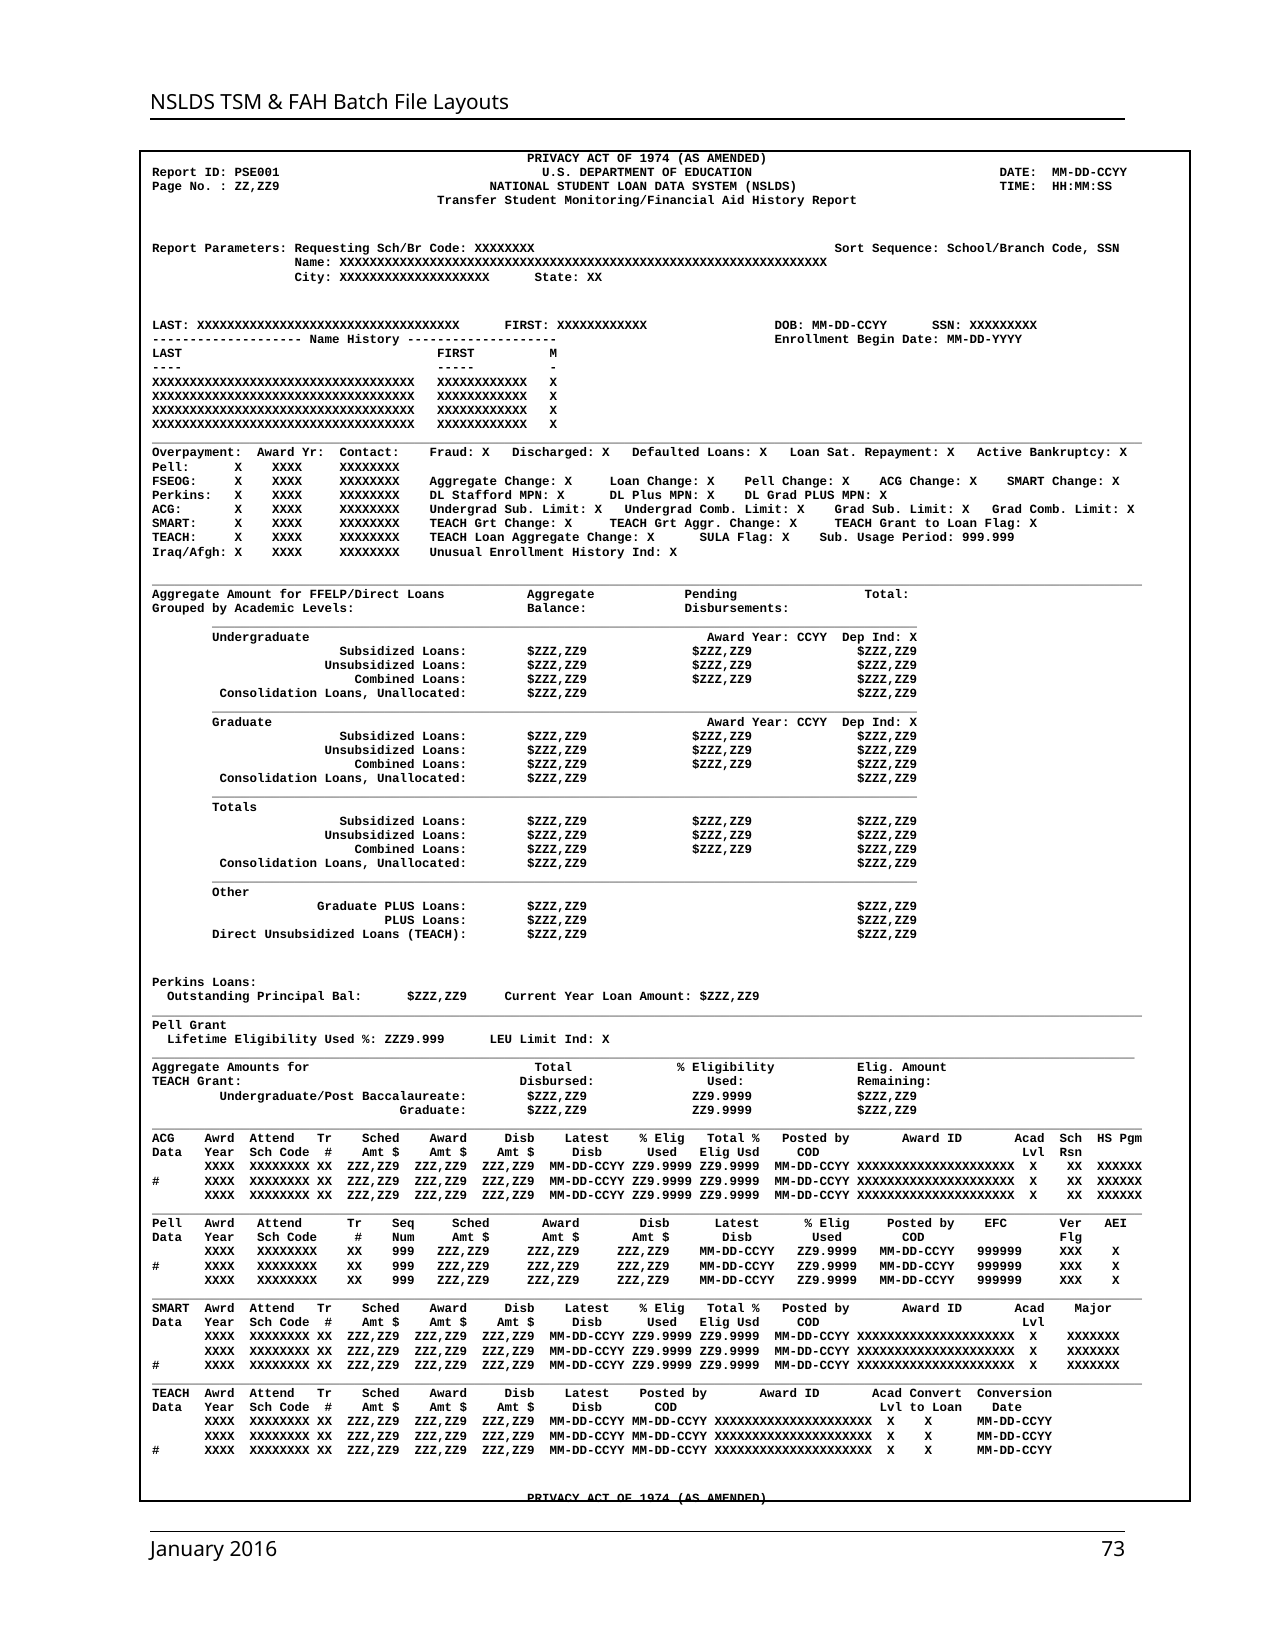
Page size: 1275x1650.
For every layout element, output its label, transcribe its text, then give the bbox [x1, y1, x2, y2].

table_header PRIVACY ACT OF 1974 (AS AMENDED) Report ID: PSE001 U.S. DEPARTMENT OF EDUCATION DATE: MM-DD-CCYY Page No. : ZZ,ZZ9 NATIONAL STUDENT LOAN DATA SYSTEM (NSLDS) TIME: HH:MM:SS Transfer Student Monitoring/Financial Aid History Report Report Parameters: Requesting Sch/Br Code: XXXXXXXX Sort Sequence: School/Branch Code, SSN Name: XXXXXXXXXXXXXXXXXXXXXXXXXXXXXXXXXXXXXXXXXXXXXXXXXXXXXXXXXXXXXXXXX City: XXXXXXXXXXXXXXXXXXXX State: XX LAST: XXXXXXXXXXXXXXXXXXXXXXXXXXXXXXXXXXX FIRST: XXXXXXXXXXXX DOB: MM-DD-CCYY SSN: XXXXXXXXX -------------------- Name History -------------------- Enrollment Begin Date: MM-DD-YYYY LAST FIRST M ---- ----- - XXXXXXXXXXXXXXXXXXXXXXXXXXXXXXXXXXX XXXXXXXXXXXX X XXXXXXXXXXXXXXXXXXXXXXXXXXXXXXXXXXX XXXXXXXXXXXX X XXXXXXXXXXXXXXXXXXXXXXXXXXXXXXXXXXX XXXXXXXXXXXX X XXXXXXXXXXXXXXXXXXXXXXXXXXXXXXXXXXX XXXXXXXXXXXX X ____________________________________________________________________________________________________________________________________ Overpayment: Award Yr: Contact: Fraud: X Discharged: X Defaulted Loans: X Loan Sat. Repayment: X Active Bankruptcy: X Pell: X XXXX XXXXXXXX FSEOG: X XXXX XXXXXXXX Aggregate Change: X Loan Change: X Pell Change: X ACG Change: X SMART Change: X Perkins: X XXXX XXXXXXXX DL Stafford MPN: X DL Plus MPN: X DL Grad PLUS MPN: X ACG: X XXXX XXXXXXXX Undergrad Sub. Limit: X Undergrad Comb. Limit: X Grad Sub. Limit: X Grad Comb. Limit: X SMART: X XXXX XXXXXXXX TEACH Grt Change: X TEACH Grt Aggr. Change: X TEACH Grant to Loan Flag: X TEACH: X XXXX XXXXXXXX TEACH Loan Aggregate Change: X SULA Flag: X Sub. Usage Period: 999.999 Iraq/Afgh: X XXXX XXXXXXXX Unusual Enrollment History Ind: X ____________________________________________________________________________________________________________________________________ Aggregate Amount for FFELP/Direct Loans Aggregate Pending Total: Grouped by Academic Levels: Balance: Disbursements: ______________________________________________________________________________________________ Undergraduate Award Year: CCYY Dep Ind: X Subsidized Loans: $ZZZ,ZZ9 $ZZZ,ZZ9 $ZZZ,ZZ9 Unsubsidized Loans: $ZZZ,ZZ9 $ZZZ,ZZ9 $ZZZ,ZZ9 Combined Loans: $ZZZ,ZZ9 $ZZZ,ZZ9 $ZZZ,ZZ9 Consolidation Loans, Unallocated: $ZZZ,ZZ9 $ZZZ,ZZ9 ______________________________________________________________________________________________ Graduate Award Year: CCYY Dep Ind: X Subsidized Loans: $ZZZ,ZZ9 $ZZZ,ZZ9 $ZZZ,ZZ9 Unsubsidized Loans: $ZZZ,ZZ9 $ZZZ,ZZ9 $ZZZ,ZZ9 Combined Loans: $ZZZ,ZZ9 $ZZZ,ZZ9 $ZZZ,ZZ9 Consolidation Loans, Unallocated: $ZZZ,ZZ9 $ZZZ,ZZ9 ______________________________________________________________________________________________ Totals Subsidized Loans: $ZZZ,ZZ9 $ZZZ,ZZ9 $ZZZ,ZZ9 Unsubsidized Loans: $ZZZ,ZZ9 $ZZZ,ZZ9 $ZZZ,ZZ9 Combined Loans: $ZZZ,ZZ9 $ZZZ,ZZ9 $ZZZ,ZZ9 Consolidation Loans, Unallocated: $ZZZ,ZZ9 $ZZZ,ZZ9 ______________________________________________________________________________________________ Other Graduate PLUS Loans: $ZZZ,ZZ9 $ZZZ,ZZ9 PLUS Loans: $ZZZ,ZZ9 $ZZZ,ZZ9 Direct Unsubsidized Loans (TEACH): $ZZZ,ZZ9 $ZZZ,ZZ9 Perkins Loans: Outstanding Principal Bal: $ZZZ,ZZ9 Current Year Loan Amount: $ZZZ,ZZ9 ____________________________________________________________________________________________________________________________________ Pell Grant Lifetime Eligibility Used %: ZZZ9.999 LEU Limit Ind: X ___________________________________________________________________________________________________________________________________ Aggregate Amounts for Total % Eligibility Elig. Amount TEACH Grant: Disbursed: Used: Remaining: Undergraduate/Post Baccalaureate: $ZZZ,ZZ9 ZZ9.9999 $ZZZ,ZZ9 Graduate: $ZZZ,ZZ9 ZZ9.9999 $ZZZ,ZZ9 ____________________________________________________________________________________________________________________________________ ACG Awrd Attend Tr Sched Award Disb Latest % Elig Total % Posted by Award ID Acad Sch HS Pgm Data Year Sch Code # Amt $ Amt $ Amt $ Disb Used Elig Usd COD Lvl Rsn XXXX XXXXXXXX XX ZZZ,ZZ9 ZZZ,ZZ9 ZZZ,ZZ9 MM-DD-CCYY ZZ9.9999 ZZ9.9999 MM-DD-CCYY XXXXXXXXXXXXXXXXXXXXX X XX XXXXXX # XXXX XXXXXXXX XX ZZZ,ZZ9 ZZZ,ZZ9 ZZZ,ZZ9 MM-DD-CCYY ZZ9.9999 ZZ9.9999 MM-DD-CCYY XXXXXXXXXXXXXXXXXXXXX X XX XXXXXX XXXX XXXXXXXX XX ZZZ,ZZ9 ZZZ,ZZ9 ZZZ,ZZ9 MM-DD-CCYY ZZ9.9999 ZZ9.9999 MM-DD-CCYY XXXXXXXXXXXXXXXXXXXXX X XX XXXXXX ____________________________________________________________________________________________________________________________________ Pell Awrd Attend Tr Seq Sched Award Disb Latest % Elig Posted by EFC Ver AEI Data Year Sch Code # Num Amt $ Amt $ Amt $ Disb Used COD Flg XXXX XXXXXXXX XX 999 ZZZ,ZZ9 ZZZ,ZZ9 ZZZ,ZZ9 MM-DD-CCYY ZZ9.9999 MM-DD-CCYY 999999 XXX X # XXXX XXXXXXXX XX 999 ZZZ,ZZ9 ZZZ,ZZ9 ZZZ,ZZ9 MM-DD-CCYY ZZ9.9999 MM-DD-CCYY 999999 XXX X XXXX XXXXXXXX XX 999 ZZZ,ZZ9 ZZZ,ZZ9 ZZZ,ZZ9 MM-DD-CCYY ZZ9.9999 MM-DD-CCYY 999999 XXX X ____________________________________________________________________________________________________________________________________ SMART Awrd Attend Tr Sched Award Disb Latest % Elig Total % Posted by Award ID Acad Major Data Year Sch Code # Amt $ Amt $ Amt $ Disb Used Elig Usd COD Lvl XXXX XXXXXXXX XX ZZZ,ZZ9 ZZZ,ZZ9 ZZZ,ZZ9 MM-DD-CCYY ZZ9.9999 ZZ9.9999 MM-DD-CCYY XXXXXXXXXXXXXXXXXXXXX X XXXXXXX XXXX XXXXXXXX XX ZZZ,ZZ9 ZZZ,ZZ9 ZZZ,ZZ9 MM-DD-CCYY ZZ9.9999 ZZ9.9999 MM-DD-CCYY XXXXXXXXXXXXXXXXXXXXX X XXXXXXX # XXXX XXXXXXXX XX ZZZ,ZZ9 ZZZ,ZZ9 ZZZ,ZZ9 MM-DD-CCYY ZZ9.9999 ZZ9.9999 MM-DD-CCYY XXXXXXXXXXXXXXXXXXXXX X XXXXXXX ____________________________________________________________________________________________________________________________________ TEACH Awrd Attend Tr Sched Award Disb Latest Posted by Award ID Acad Convert Conversion Data Year Sch Code # Amt $ Amt $ Amt $ Disb COD Lvl to Loan Date XXXX XXXXXXXX XX ZZZ,ZZ9 ZZZ,ZZ9 ZZZ,ZZ9 MM-DD-CCYY MM-DD-CCYY XXXXXXXXXXXXXXXXXXXXX X X MM-DD-CCYY XXXX XXXXXXXX XX ZZZ,ZZ9 ZZZ,ZZ9 ZZZ,ZZ9 MM-DD-CCYY MM-DD-CCYY XXXXXXXXXXXXXXXXXXXXX X X MM-DD-CCYY # XXXX XXXXXXXX XX ZZZ,ZZ9 ZZZ,ZZ9 ZZZ,ZZ9 MM-DD-CCYY MM-DD-CCYY XXXXXXXXXXXXXXXXXXXXX X X MM-DD-CCYY PRIVACY ACT OF 1974 (AS AMENDED) [141, 152, 1189, 1500]
